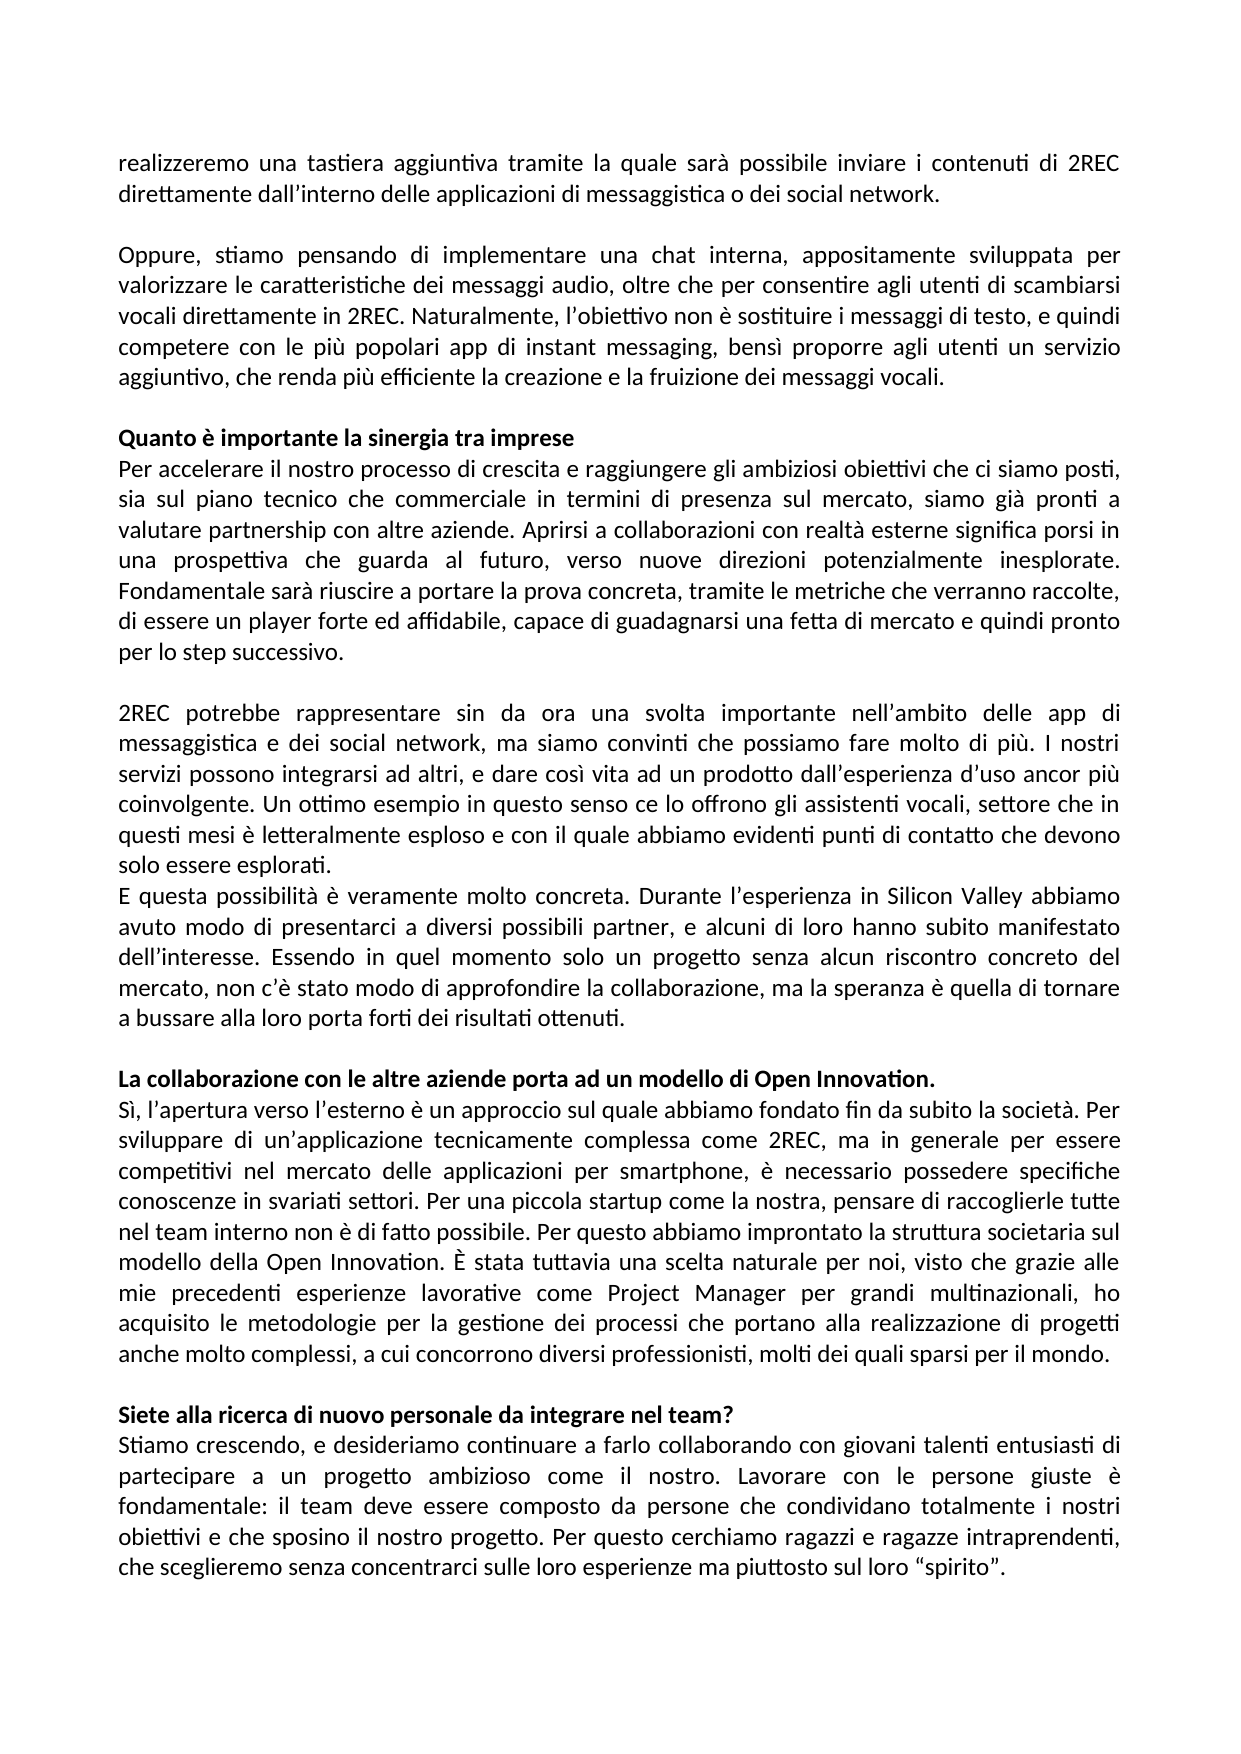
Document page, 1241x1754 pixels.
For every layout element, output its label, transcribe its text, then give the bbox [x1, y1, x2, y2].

text Siete alla ricerca di nuovo personale da integrare nel team? [118, 1399, 1122, 1429]
text E questa possibilità è veramente molto concreta. Durante l’esperienza in Silicon Valley abbiamo avuto modo di presentarci a diversi possibili partner, e alcuni di loro hanno subito manifestato dell’interesse. Essendo in quel momento solo un progetto senza alcun riscontro concreto del mercato, non c’è stato modo di approfondire la collaborazione, ma la speranza è quella di tornare a bussare alla loro porta forti dei risultati ottenuti. [118, 880, 1122, 1033]
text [118, 148, 1122, 209]
text Per accelerare il nostro processo di crescita e raggiungere gli ambiziosi obiettivi che ci siamo posti, sia sul piano tecnico che commerciale in termini di presenza sul mercato, siamo già pronti a valutare partnership con altre aziende. Aprirsi a collaborazioni con realtà esterne significa porsi in una prospettiva che guarda al futuro, verso nuove direzioni potenzialmente inesplorate. Fondamentale sarà riuscire a portare la prova concreta, tramite le metriche che verranno raccolte, di essere un player forte ed affidabile, capace di guadagnarsi una fetta di mercato e quindi pronto per lo step successivo. [118, 453, 1122, 666]
text Stiamo crescendo, e desideriamo continuare a farlo collaborando con giovani talenti entusiasti di partecipare a un progetto ambizioso come il nostro. Lavorare con le persone giuste è fondamentale: il team deve essere composto da persone che condividano totalmente i nostri obiettivi e che sposino il nostro progetto. Per questo cerchiamo ragazzi e ragazze intraprendenti, che sceglieremo senza concentrarci sulle loro esperienze ma piuttosto sul loro “spirito”. [118, 1429, 1122, 1582]
text La collaborazione con le altre aziende porta ad un modello di Open Innovation. [118, 1063, 1122, 1094]
text Quanto è importante la sinergia tra imprese [118, 422, 1122, 453]
text Oppure, stiamo pensando di implementare una chat interna, appositamente sviluppata per valorizzare le caratteristiche dei messaggi audio, oltre che per consentire agli utenti di scambiarsi vocali direttamente in 2REC. Naturalmente, l’obiettivo non è sostituire i messaggi di testo, e quindi competere con le più popolari app di instant messaging, bensì proporre agli utenti un servizio aggiuntivo, che renda più efficiente la creazione e la fruizione dei messaggi vocali. [118, 239, 1122, 392]
text Sì, l’apertura verso l’esterno è un approccio sul quale abbiamo fondato fin da subito la società. Per sviluppare di un’applicazione tecnicamente complessa come 2REC, ma in generale per essere competitivi nel mercato delle applicazioni per smartphone, è necessario possedere specifiche conoscenze in svariati settori. Per una piccola startup come la nostra, pensare di raccoglierle tutte nel team interno non è di fatto possibile. Per questo abbiamo improntato la struttura societaria sul modello della Open Innovation. È stata tuttavia una scelta naturale per noi, visto che grazie alle mie precedenti esperienze lavorative come Project Manager per grandi multinazionali, ho acquisito le metodologie per la gestione dei processi che portano alla realizzazione di progetti anche molto complessi, a cui concorrono diversi professionisti, molti dei quali sparsi per il mondo. [118, 1094, 1122, 1368]
text 2REC potrebbe rappresentare sin da ora una svolta importante nell’ambito delle app di messaggistica e dei social network, ma siamo convinti che possiamo fare molto di più. I nostri servizi possono integrarsi ad altri, e dare così vita ad un prodotto dall’esperienza d’uso ancor più coinvolgente. Un ottimo esempio in questo senso ce lo offrono gli assistenti vocali, settore che in questi mesi è letteralmente esploso e con il quale abbiamo evidenti punti di contatto che devono solo essere esplorati. [118, 697, 1122, 880]
